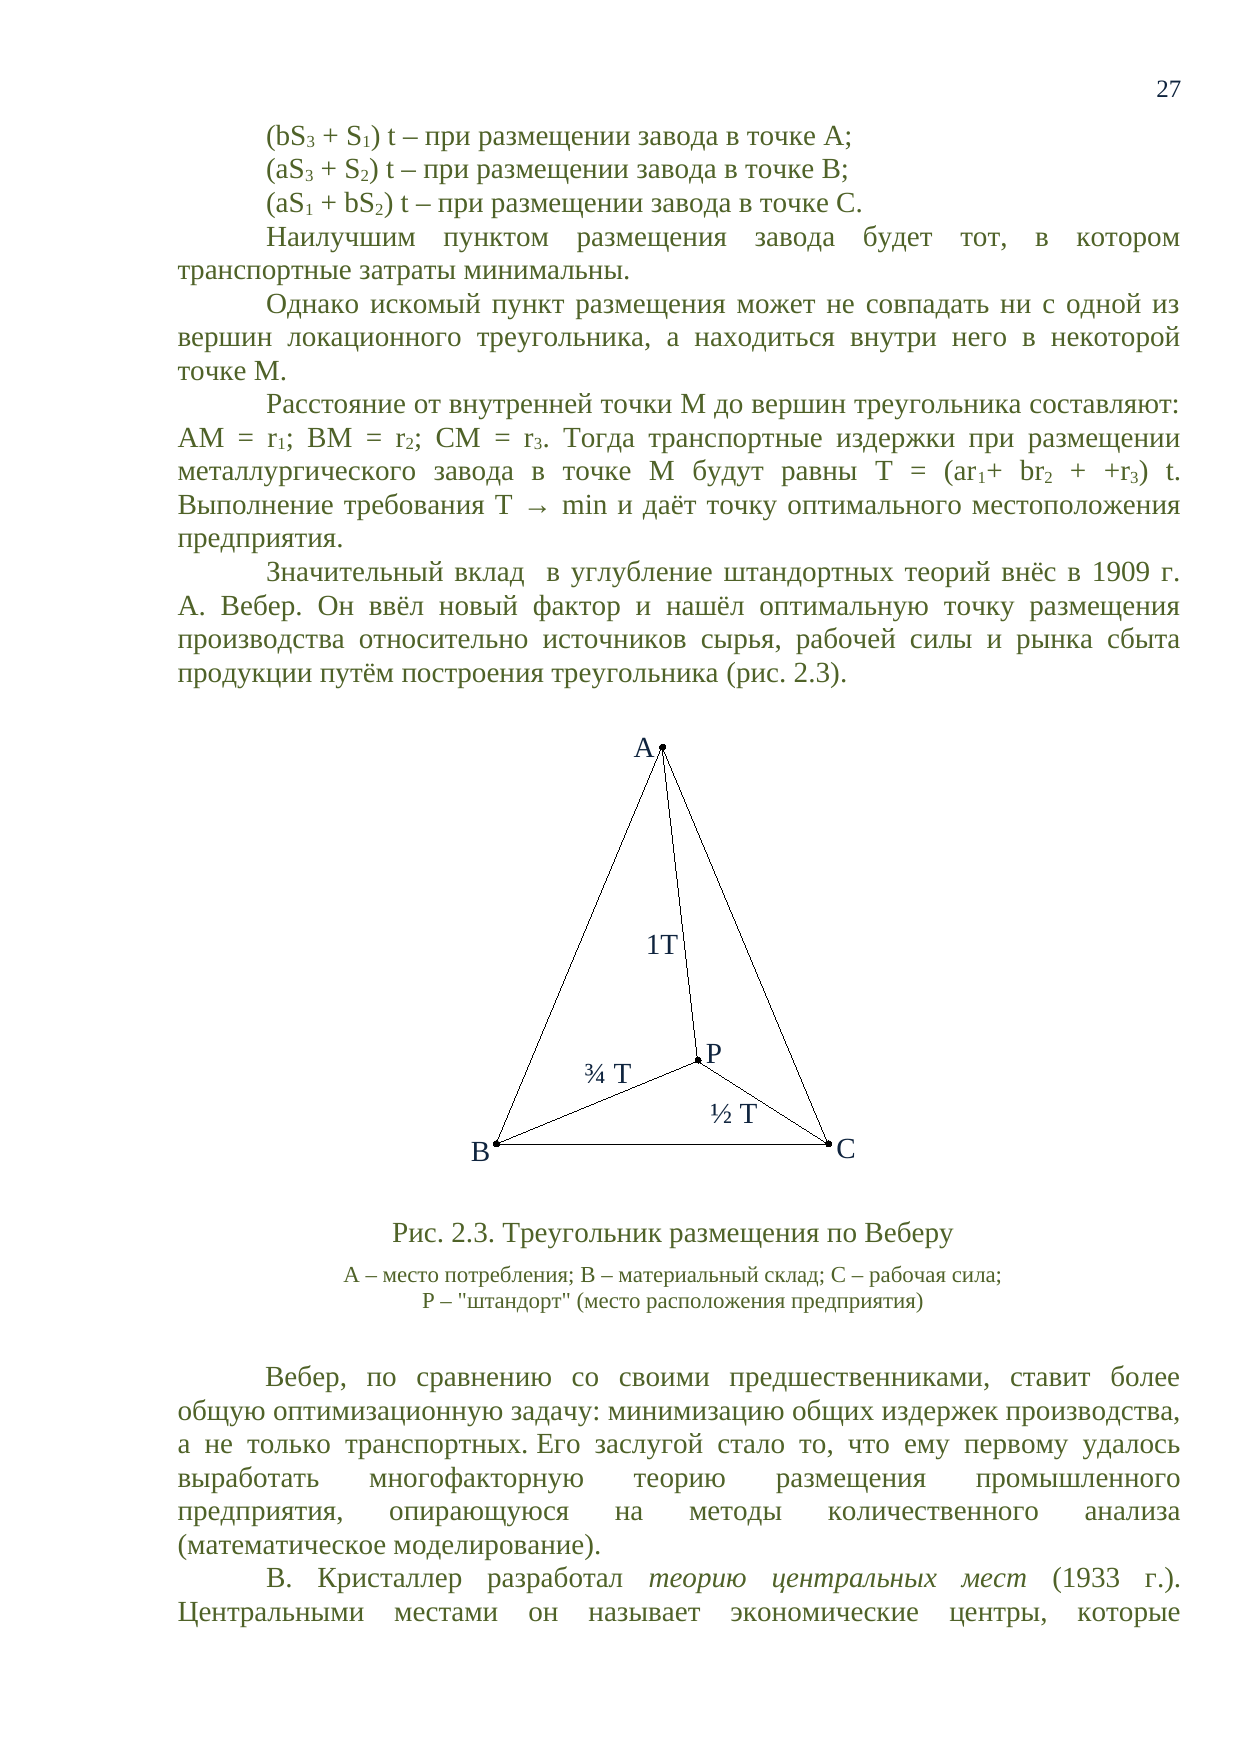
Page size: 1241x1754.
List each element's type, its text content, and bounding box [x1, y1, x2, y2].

text (aS3 + S2) t – при размещении завода в точке В; [177, 152, 1181, 185]
text (aS1 + bS2) t – при размещении завода в точке С. [177, 185, 1181, 219]
text Однако искомый пункт размещения может не совпадать ни с одной из вершин локационного треугольника, а находиться внутри него в некоторой точке М. [177, 286, 1181, 386]
text Расстояние от внутренней точки М до вершин треугольника составляют: AM = r1; ВМ = r2; СМ = r3. Тогда транспортные издержки при размещении металлургического завода в точке М будут равны Т = (ar1+ br2 + +r3) t. Выполнение требования Т → min и даёт точку оптимального местоположения предприятия. [177, 386, 1181, 554]
text Наилучшим пунктом размещения завода будет тот, в котором транспортные затраты минимальны. [177, 219, 1181, 286]
text Вебер, по сравнению со своими предшественниками, ставит более общую оптимизационную задачу: минимизацию общих издержек производства, а не только транспортных. Его заслугой стало то, что ему первому удалось выработать многофакторную теорию размещения промышленного предприятия, опирающуюся на методы количественного анализа (математическое моделирование). [177, 1359, 1181, 1560]
text Значительный вклад в углубление штандортных теорий внёс в 1909 г. А. Вебер. Он ввёл новый фактор и нашёл оптимальную точку размещения производства относительно источников сырья, рабочей силы и рынка сбыта продукции путём построения треугольника (рис. 2.3). [177, 554, 1181, 688]
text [177, 1560, 1181, 1627]
text (bS3 + S1) t – при размещении завода в точке А; [177, 118, 1181, 152]
